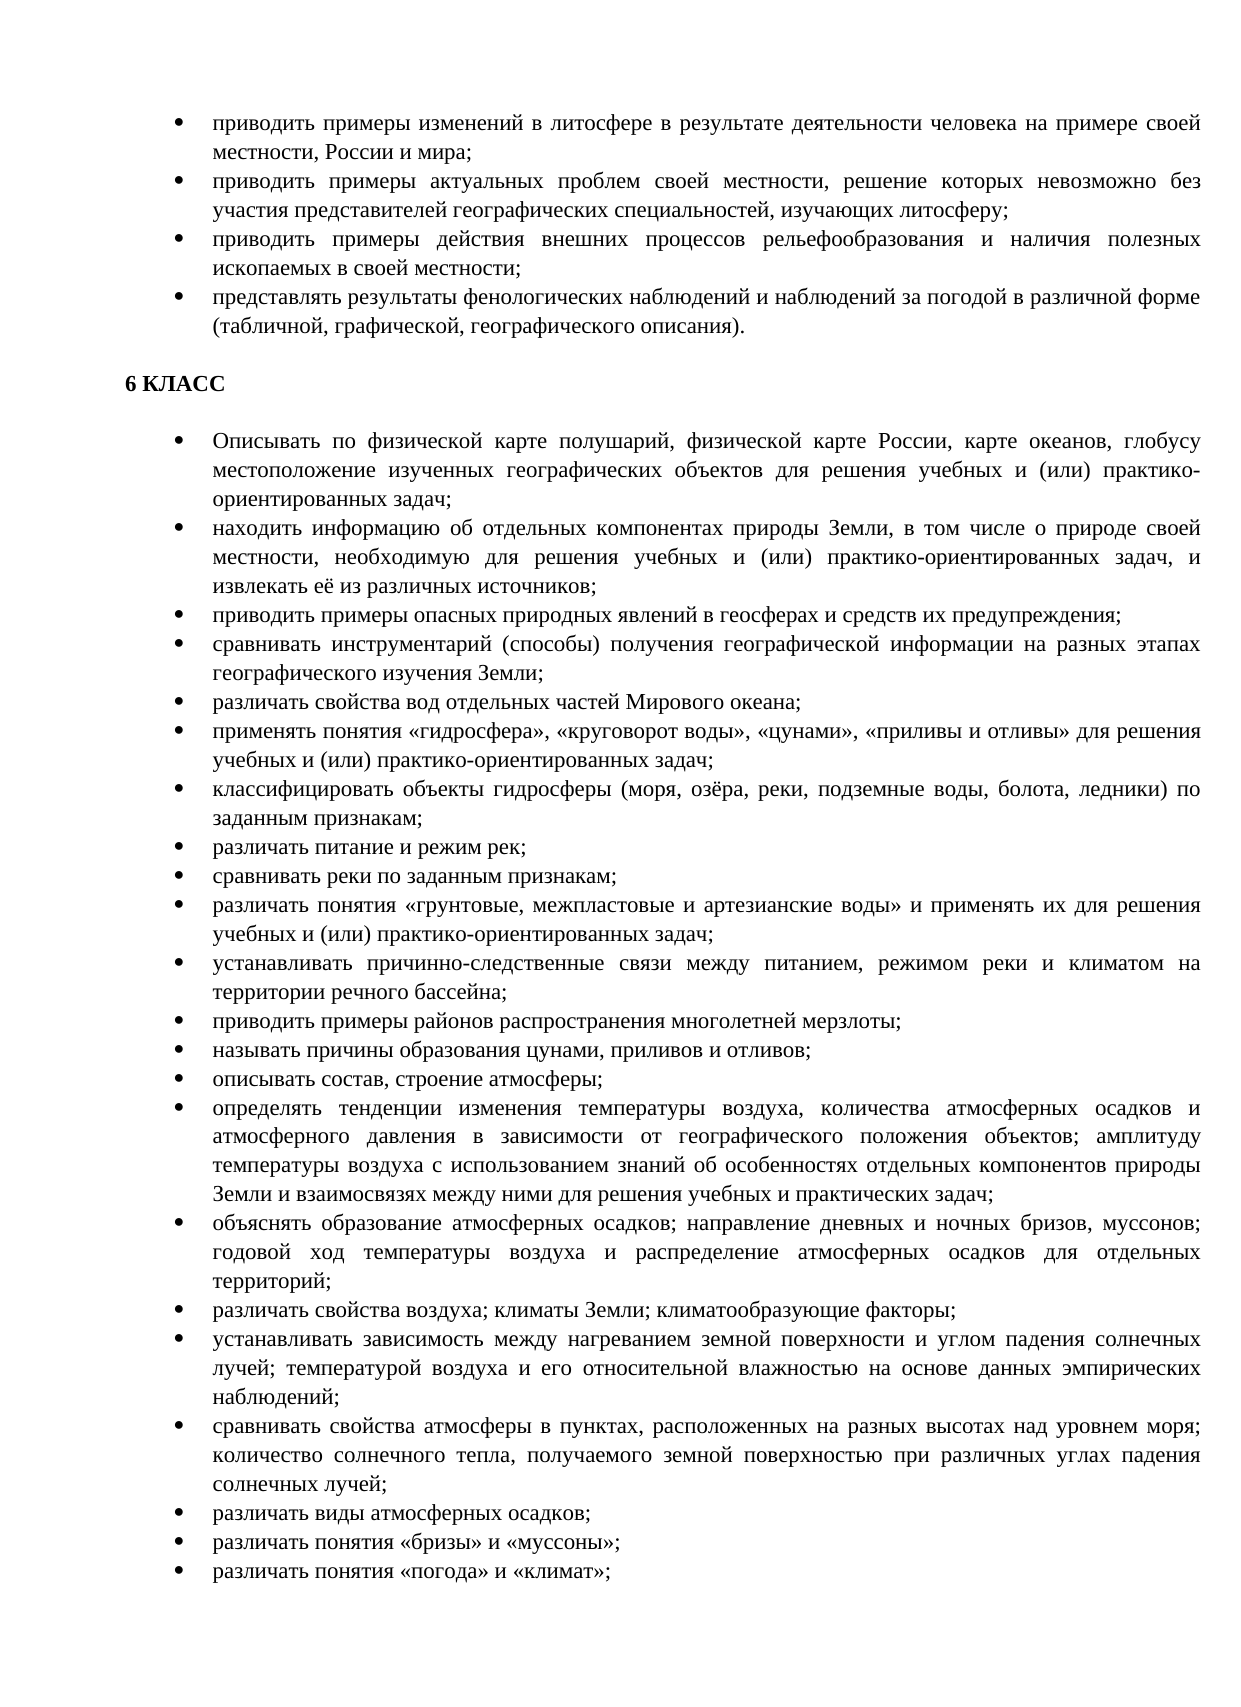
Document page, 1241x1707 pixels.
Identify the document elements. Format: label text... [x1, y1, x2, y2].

list приводить примеры актуальных проблем своей местности, решение которых невозможно без участия представителей географических специальностей, изучающих литосферу; [175, 167, 1203, 222]
list сравнивать свойства атмосферы в пунктах, расположенных на разных высотах над уровнем моря; количество солнечного тепла, получаемого земной поверхностью при различных углах падения солнечных лучей; [175, 1412, 1203, 1496]
list называть причины образования цунами, приливов и отливов; [175, 1036, 1203, 1062]
list различать свойства вод отдельных частей Мирового океана; [175, 688, 1203, 714]
list устанавливать причинно-следственные связи между питанием, режимом реки и климатом на территории речного бассейна; [175, 949, 1203, 1004]
list применять понятия «гидросфера», «круговорот воды», «цунами», «приливы и отливы» для решения учебных и (или) практико-ориентированных задач; [175, 717, 1203, 772]
list объяснять образование атмосферных осадков; направление дневных и ночных бризов, муссонов; годовой ход температуры воздуха и распределение атмосферных осадков для отдельных территорий; [175, 1209, 1203, 1294]
list сравнивать инструментарий (способы) получения географической информации на разных этапах географического изучения Земли; [175, 630, 1203, 686]
list представлять результаты фенологических наблюдений и наблюдений за погодой в различной форме (табличной, графической, географического описания). [175, 283, 1203, 338]
text 6 КЛАСС [125, 370, 1203, 396]
list различать понятия «погода» и «климат»; [175, 1557, 1203, 1583]
list различать понятия «грунтовые, межпластовые и артезианские воды» и применять их для решения учебных и (или) практико-ориентированных задач; [175, 891, 1203, 946]
list Описывать по физической карте полушарий, физической карте России, карте океанов, глобусу местоположение изученных географических объектов для решения учебных и (или) практико-ориентированных задач; [175, 428, 1203, 512]
list определять тенденции изменения температуры воздуха, количества атмосферных осадков и атмосферного давления в зависимости от географического положения объектов; амплитуду температуры воздуха с использованием знаний об особенностях отдельных компонентов природы Земли и взаимосвязях между ними для решения учебных и практических задач; [175, 1094, 1203, 1207]
list приводить примеры районов распространения многолетней мерзлоты; [175, 1007, 1203, 1033]
list находить информацию об отдельных компонентах природы Земли, в том числе о природе своей местности, необходимую для решения учебных и (или) практико-ориентированных задач, и извлекать её из различных источников; [175, 514, 1203, 599]
list различать виды атмосферных осадков; [175, 1499, 1203, 1525]
list приводить примеры изменений в литосфере в результате деятельности человека на примере своей местности, России и мира; [175, 109, 1203, 164]
list классифицировать объекты гидросферы (моря, озёра, реки, подземные воды, болота, ледники) по заданным признакам; [175, 775, 1203, 830]
list различать понятия «бризы» и «муссоны»; [175, 1528, 1203, 1554]
list устанавливать зависимость между нагреванием земной поверхности и углом падения солнечных лучей; температурой воздуха и его относительной влажностью на основе данных эмпирических наблюдений; [175, 1325, 1203, 1409]
list различать свойства воздуха; климаты Земли; климатообразующие факторы; [175, 1296, 1203, 1323]
list приводить примеры опасных природных явлений в геосферах и средств их предупреждения; [175, 601, 1203, 628]
list приводить примеры действия внешних процессов рельефообразования и наличия полезных ископаемых в своей местности; [175, 225, 1203, 280]
list сравнивать реки по заданным признакам; [175, 862, 1203, 888]
list описывать состав, строение атмосферы; [175, 1065, 1203, 1091]
list различать питание и режим рек; [175, 833, 1203, 859]
